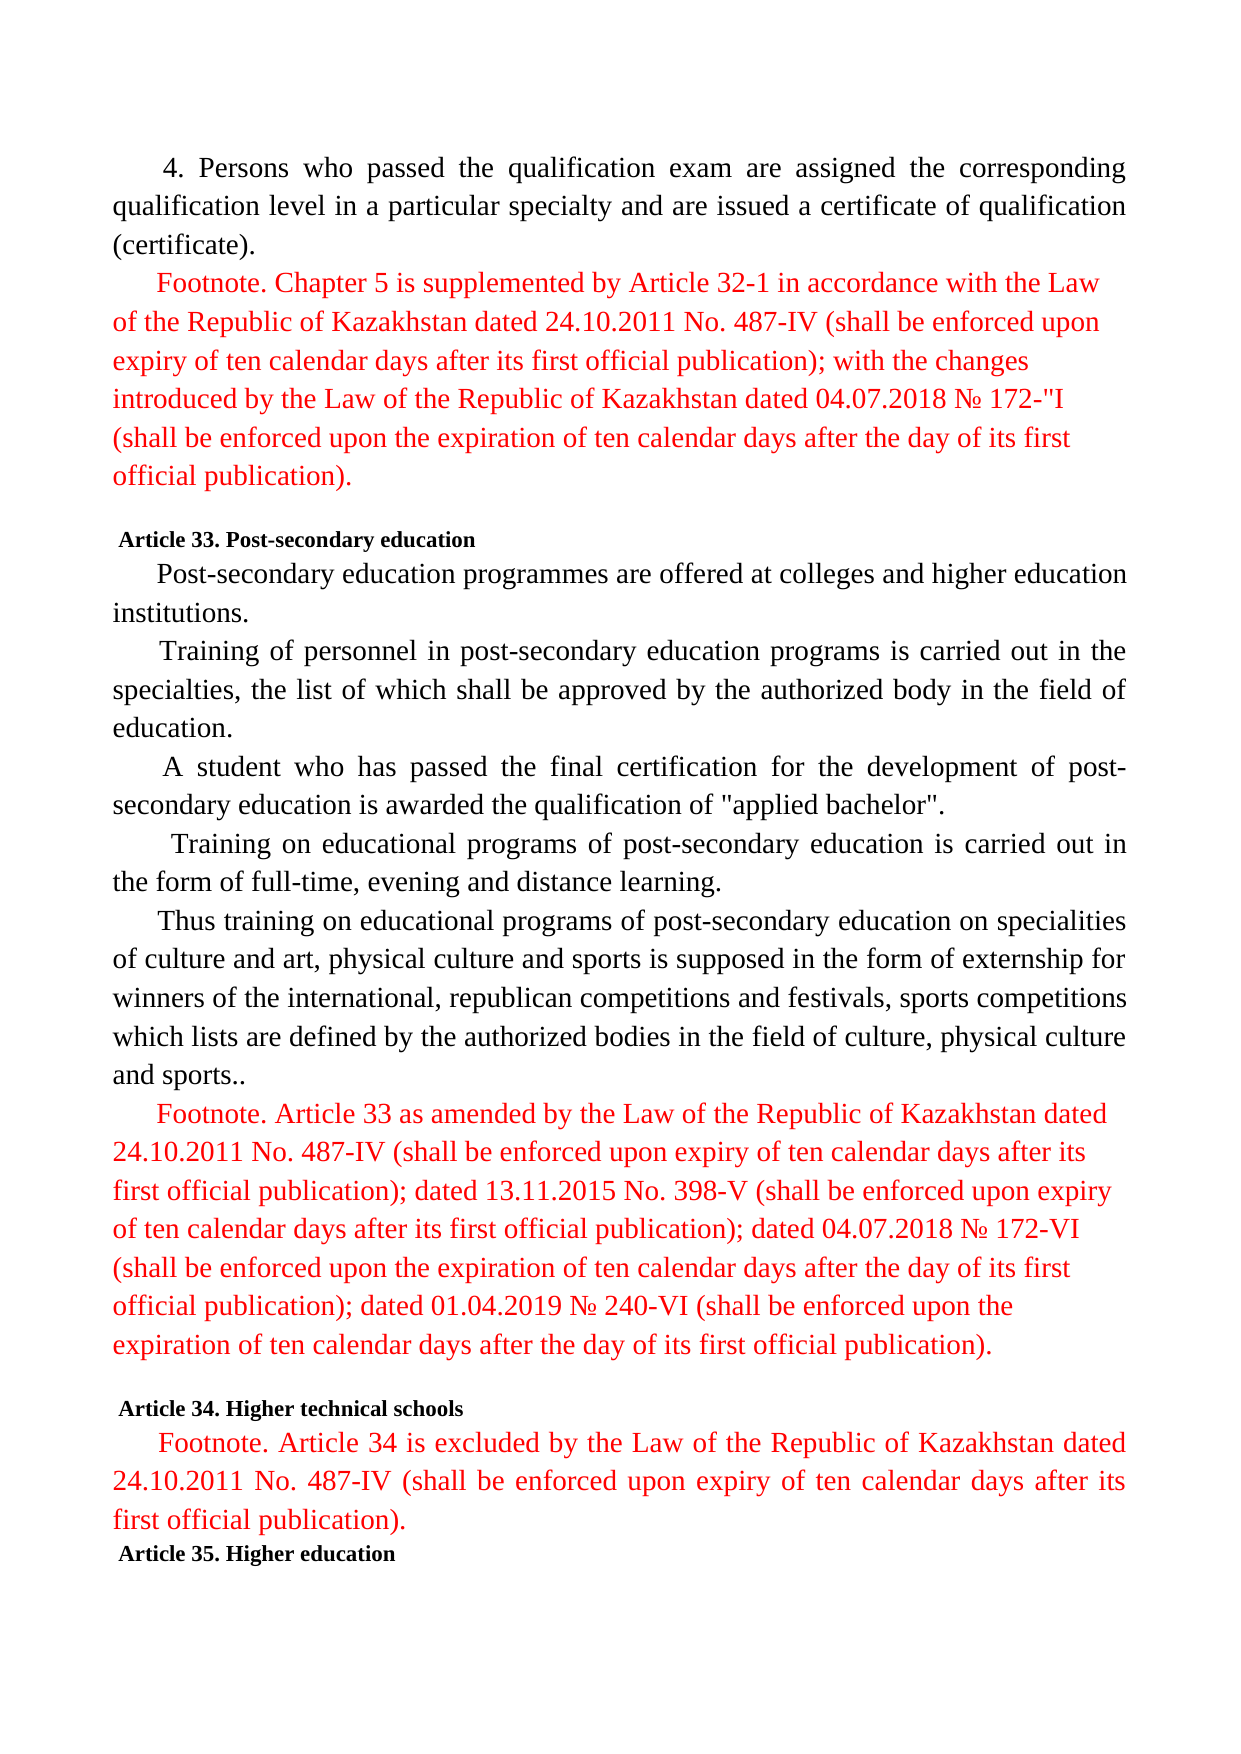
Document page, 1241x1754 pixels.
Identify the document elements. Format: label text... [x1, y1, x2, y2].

text Footnote. Article 33 as amended by the Law of the Republic of Kazakhstan dated 24.10.2011 No. 487-IV (shall be enforced upon expiry of ten calendar days after its first official publication); dated 13.11.2015 No. 398-V (shall be enforced upon expiry of ten calendar days after its first official publication); dated 04.07.2018 № 172-VI (shall be enforced upon the expiration of ten calendar days after the day of its first official publication); dated 01.04.2019 № 240-VI (shall be enforced upon the expiration of ten calendar days after the day of its first official publication). [112, 1096, 1128, 1391]
text 4. Persons who passed the qualification exam are assigned the corresponding qualification level in a particular specialty and are issued a certificate of qualification (certificate). [112, 150, 1128, 261]
text Training of personnel in post-secondary education programs is carried out in the specialties, the list of which shall be approved by the authorized body in the field of education. [112, 633, 1128, 744]
text Thus training on educational programs of post-secondary education on specialities of culture and art, physical culture and sports is supposed in the form of externship for winners of the international, republican competitions and festivals, sports competitions which lists are defined by the authorized bodies in the field of culture, physical culture and sports.. [112, 903, 1128, 1091]
text Footnote. Article 34 is excluded by the Law of the Republic of Kazakhstan dated 24.10.2011 No. 487-IV (shall be enforced upon expiry of ten calendar days after its first official publication). [112, 1425, 1128, 1535]
text A student who has passed the final certification for the development of post-secondary education is awarded the qualification of "applied bachelor". [112, 749, 1128, 821]
text Training on educational programs of post-secondary education is carried out in the form of full-time, evening and distance learning. [112, 826, 1128, 898]
text Footnote. Chapter 5 is supplemented by Article 32-1 in accordance with the Law of the Republic of Kazakhstan dated 24.10.2011 No. 487-IV (shall be enforced upon expiry of ten calendar days after its first official publication); with the changes introduced by the Law of the Republic of Kazakhstan dated 04.07.2018 № 172-"І (shall be enforced upon the expiration of ten calendar days after the day of its first official publication). [112, 266, 1128, 522]
text Post-secondary education programmes are offered at colleges and higher education institutions. [112, 556, 1128, 628]
text Article 34. Higher technical schools [112, 1394, 1128, 1421]
text Article 35. Higher education [112, 1540, 1128, 1567]
text Article 33. Post-secondary education [112, 526, 1128, 552]
